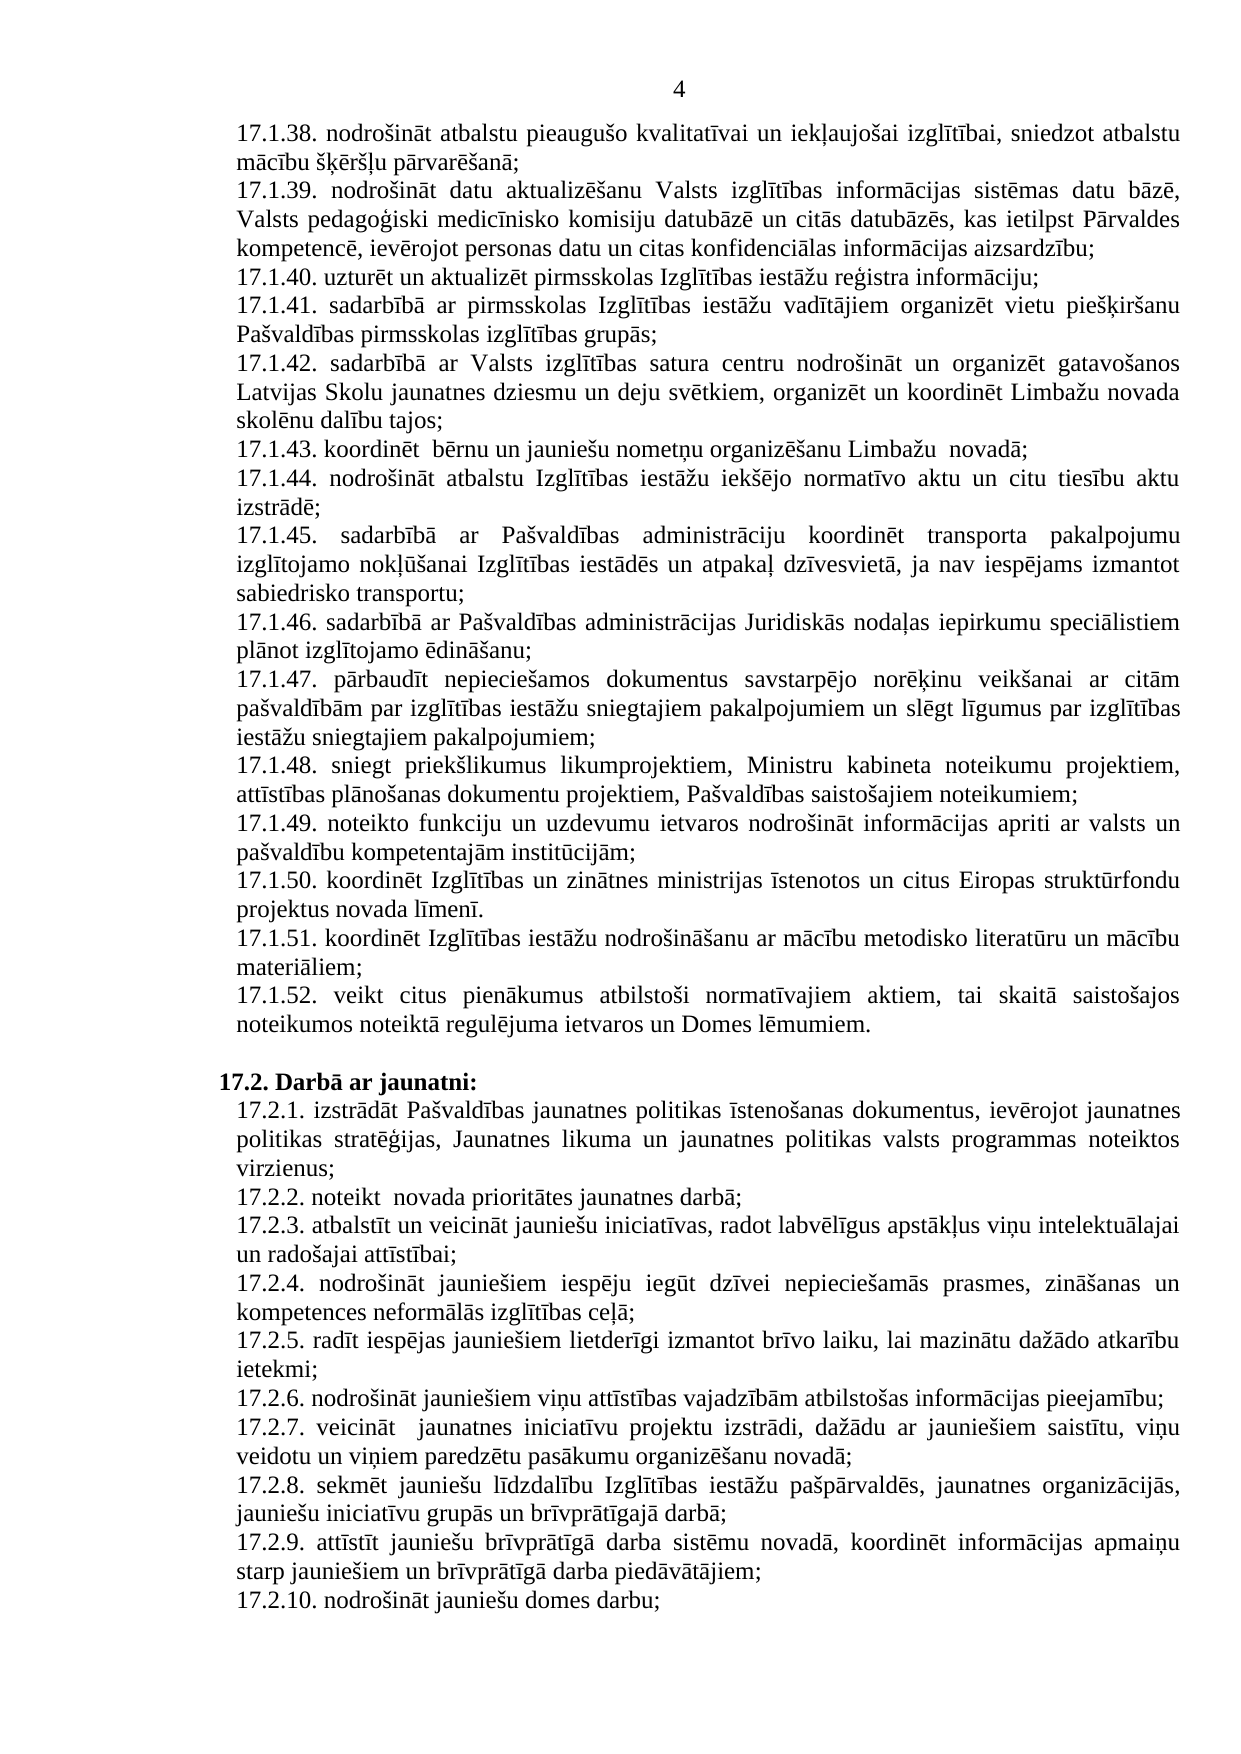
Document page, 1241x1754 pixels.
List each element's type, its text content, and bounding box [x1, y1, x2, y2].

text 17.2.9. attīstīt jauniešu brīvprātīgā darba sistēmu novadā, koordinēt informācijas apmaiņu starp jauniešiem un brīvprātīgā darba piedāvātājiem; [236, 1527, 1181, 1585]
list 17.1.38. nodrošināt atbalstu pieaugušo kvalitatīvai un iekļaujošai izglītībai, sniedzot atbalstu mācību šķēršļu pārvarēšanā; [236, 118, 1181, 176]
text 17.2.3. atbalstīt un veicināt jauniešu iniciatīvas, radot labvēlīgus apstākļus viņu intelektuālajai un radošajai attīstībai; [236, 1211, 1181, 1268]
text 17.2.5. radīt iespējas jauniešiem lietderīgi izmantot brīvo laiku, lai mazinātu dažādo atkarību ietekmi; [236, 1326, 1181, 1383]
text 17.1.50. koordinēt Izglītības un zinātnes ministrijas īstenotos un citus Eiropas struktūrfondu projektus novada līmenī. [236, 866, 1181, 923]
text 17.1.44. nodrošināt atbalstu Izglītības iestāžu iekšējo normatīvo aktu un citu tiesību aktu izstrādē; [236, 463, 1181, 521]
text 17.1.43. koordinēt bērnu un jauniešu nometņu organizēšanu Limbažu novadā; [236, 434, 1181, 463]
text 17.2.2. noteikt novada prioritātes jaunatnes darbā; [236, 1182, 1181, 1211]
text 17.1.45. sadarbībā ar Pašvaldības administrāciju koordinēt transporta pakalpojumu izglītojamo nokļūšanai Izglītības iestādēs un atpakaļ dzīvesvietā, ja nav iespējams izmantot sabiedrisko transportu; [236, 521, 1181, 607]
text 17.2. Darbā ar jaunatni: [218, 1067, 1181, 1096]
text 17.2.4. nodrošināt jauniešiem iespēju iegūt dzīvei nepieciešamās prasmes, zināšanas un kompetences neformālās izglītības ceļā; [236, 1268, 1181, 1326]
text 17.2.8. sekmēt jauniešu līdzdalību Izglītības iestāžu pašpārvaldēs, jaunatnes organizācijās, jauniešu iniciatīvu grupās un brīvprātīgajā darbā; [236, 1470, 1181, 1527]
text 17.1.49. noteikto funkciju un uzdevumu ietvaros nodrošināt informācijas apriti ar valsts un pašvaldību kompetentajām institūcijām; [236, 808, 1181, 866]
text 17.1.47. pārbaudīt nepieciešamos dokumentus savstarpējo norēķinu veikšanai ar citām pašvaldībām par izglītības iestāžu sniegtajiem pakalpojumiem un slēgt līgumus par izglītības iestāžu sniegtajiem pakalpojumiem; [236, 664, 1181, 751]
text 17.1.42. sadarbībā ar Valsts izglītības satura centru nodrošināt un organizēt gatavošanos Latvijas Skolu jaunatnes dziesmu un deju svētkiem, organizēt un koordinēt Limbažu novada skolēnu dalību tajos; [236, 348, 1181, 434]
list 17.1.40. uzturēt un aktualizēt pirmsskolas Izglītības iestāžu reģistra informāciju; [236, 262, 1181, 291]
text 17.2.7. veicināt jaunatnes iniciatīvu projektu izstrādi, dažādu ar jauniešiem saistītu, viņu veidotu un viņiem paredzētu pasākumu organizēšanu novadā; [236, 1412, 1181, 1470]
text 17.2.6. nodrošināt jauniešiem viņu attīstības vajadzībām atbilstošas informācijas pieejamību; [236, 1383, 1181, 1412]
list 17.1.39. nodrošināt datu aktualizēšanu Valsts izglītības informācijas sistēmas datu bāzē, Valsts pedagoģiski medicīnisko komisiju datubāzē un citās datubāzēs, kas ietilpst Pārvaldes kompetencē, ievērojot personas datu un citas konfidenciālas informācijas aizsardzību; [236, 176, 1181, 262]
text 17.2.10. nodrošināt jauniešu domes darbu; [236, 1585, 1181, 1613]
text 17.1.46. sadarbībā ar Pašvaldības administrācijas Juridiskās nodaļas iepirkumu speciālistiem plānot izglītojamo ēdināšanu; [236, 607, 1181, 664]
text 17.2.1. izstrādāt Pašvaldības jaunatnes politikas īstenošanas dokumentus, ievērojot jaunatnes politikas stratēģijas, Jaunatnes likuma un jaunatnes politikas valsts programmas noteiktos virzienus; [236, 1096, 1181, 1182]
text 17.1.51. koordinēt Izglītības iestāžu nodrošināšanu ar mācību metodisko literatūru un mācību materiāliem; [236, 923, 1181, 981]
list 17.1.41. sadarbībā ar pirmsskolas Izglītības iestāžu vadītājiem organizēt vietu piešķiršanu Pašvaldības pirmsskolas izglītības grupās; [236, 291, 1181, 348]
text 17.1.52. veikt citus pienākumus atbilstoši normatīvajiem aktiem, tai skaitā saistošajos noteikumos noteiktā regulējuma ietvaros un Domes lēmumiem. [236, 981, 1181, 1038]
text 17.1.48. sniegt priekšlikumus likumprojektiem, Ministru kabineta noteikumu projektiem, attīstības plānošanas dokumentu projektiem, Pašvaldības saistošajiem noteikumiem; [236, 751, 1181, 808]
